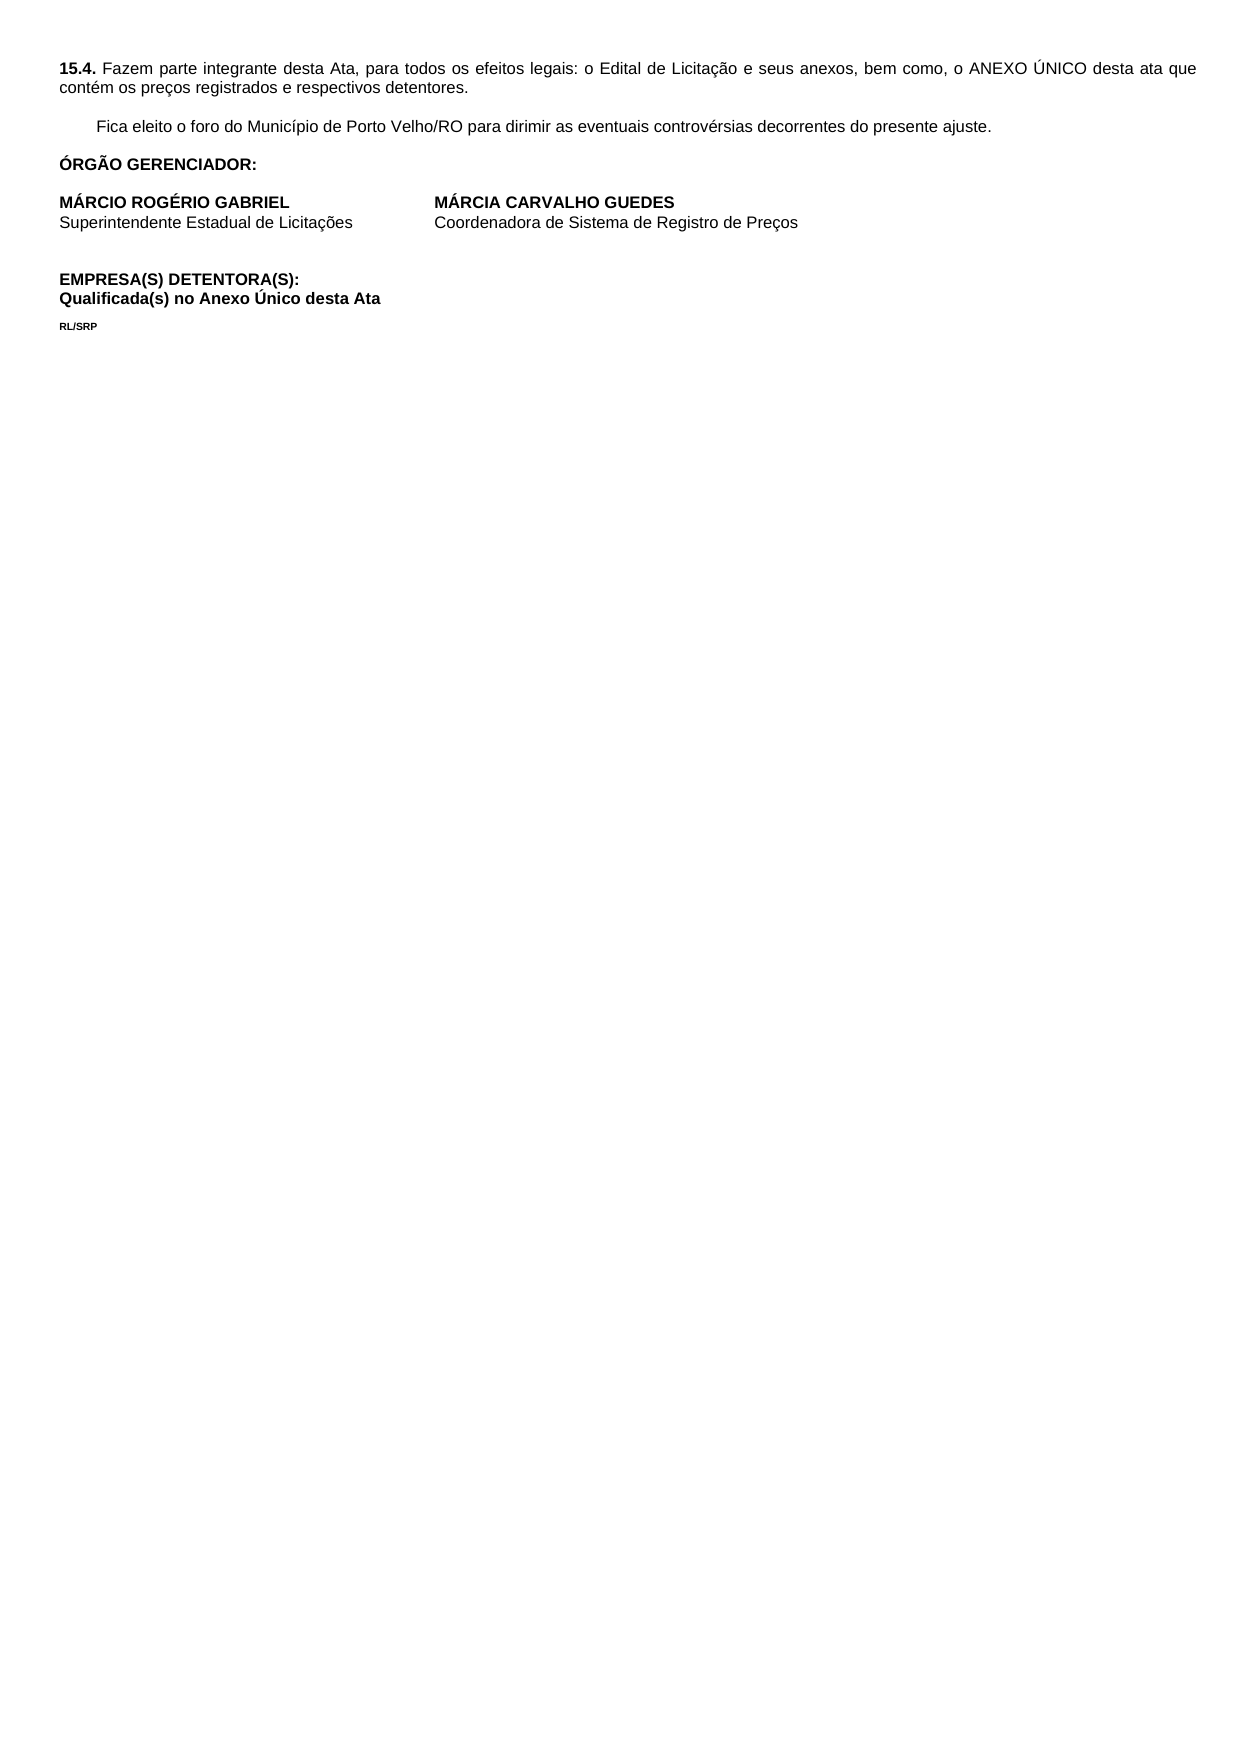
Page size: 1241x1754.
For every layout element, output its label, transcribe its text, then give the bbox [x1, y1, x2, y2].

text Qualificada(s) no Anexo Único desta Ata [59, 289, 1194, 308]
text Fica eleito o foro do Município de Porto Velho/RO para dirimir as eventuais controvérsias decorrentes do presente ajuste. [59, 117, 1199, 136]
text EMPRESA(S) DETENTORA(S): [59, 270, 1194, 289]
text ÓRGÃO GERENCIADOR: [59, 155, 1194, 174]
text Superintendente Estadual de Licitações Coordenadora de Sistema de Registro de Preços [59, 212, 1194, 232]
text 15.4. Fazem parte integrante desta Ata, para todos os efeitos legais: o Edital de Licitação e seus anexos, bem como, o ANEXO ÚNICO desta ata que contém os preços registrados e respectivos detentores. [59, 59, 1199, 97]
text MÁRCIO ROGÉRIO GABRIEL MÁRCIA CARVALHO GUEDES [59, 193, 1194, 212]
